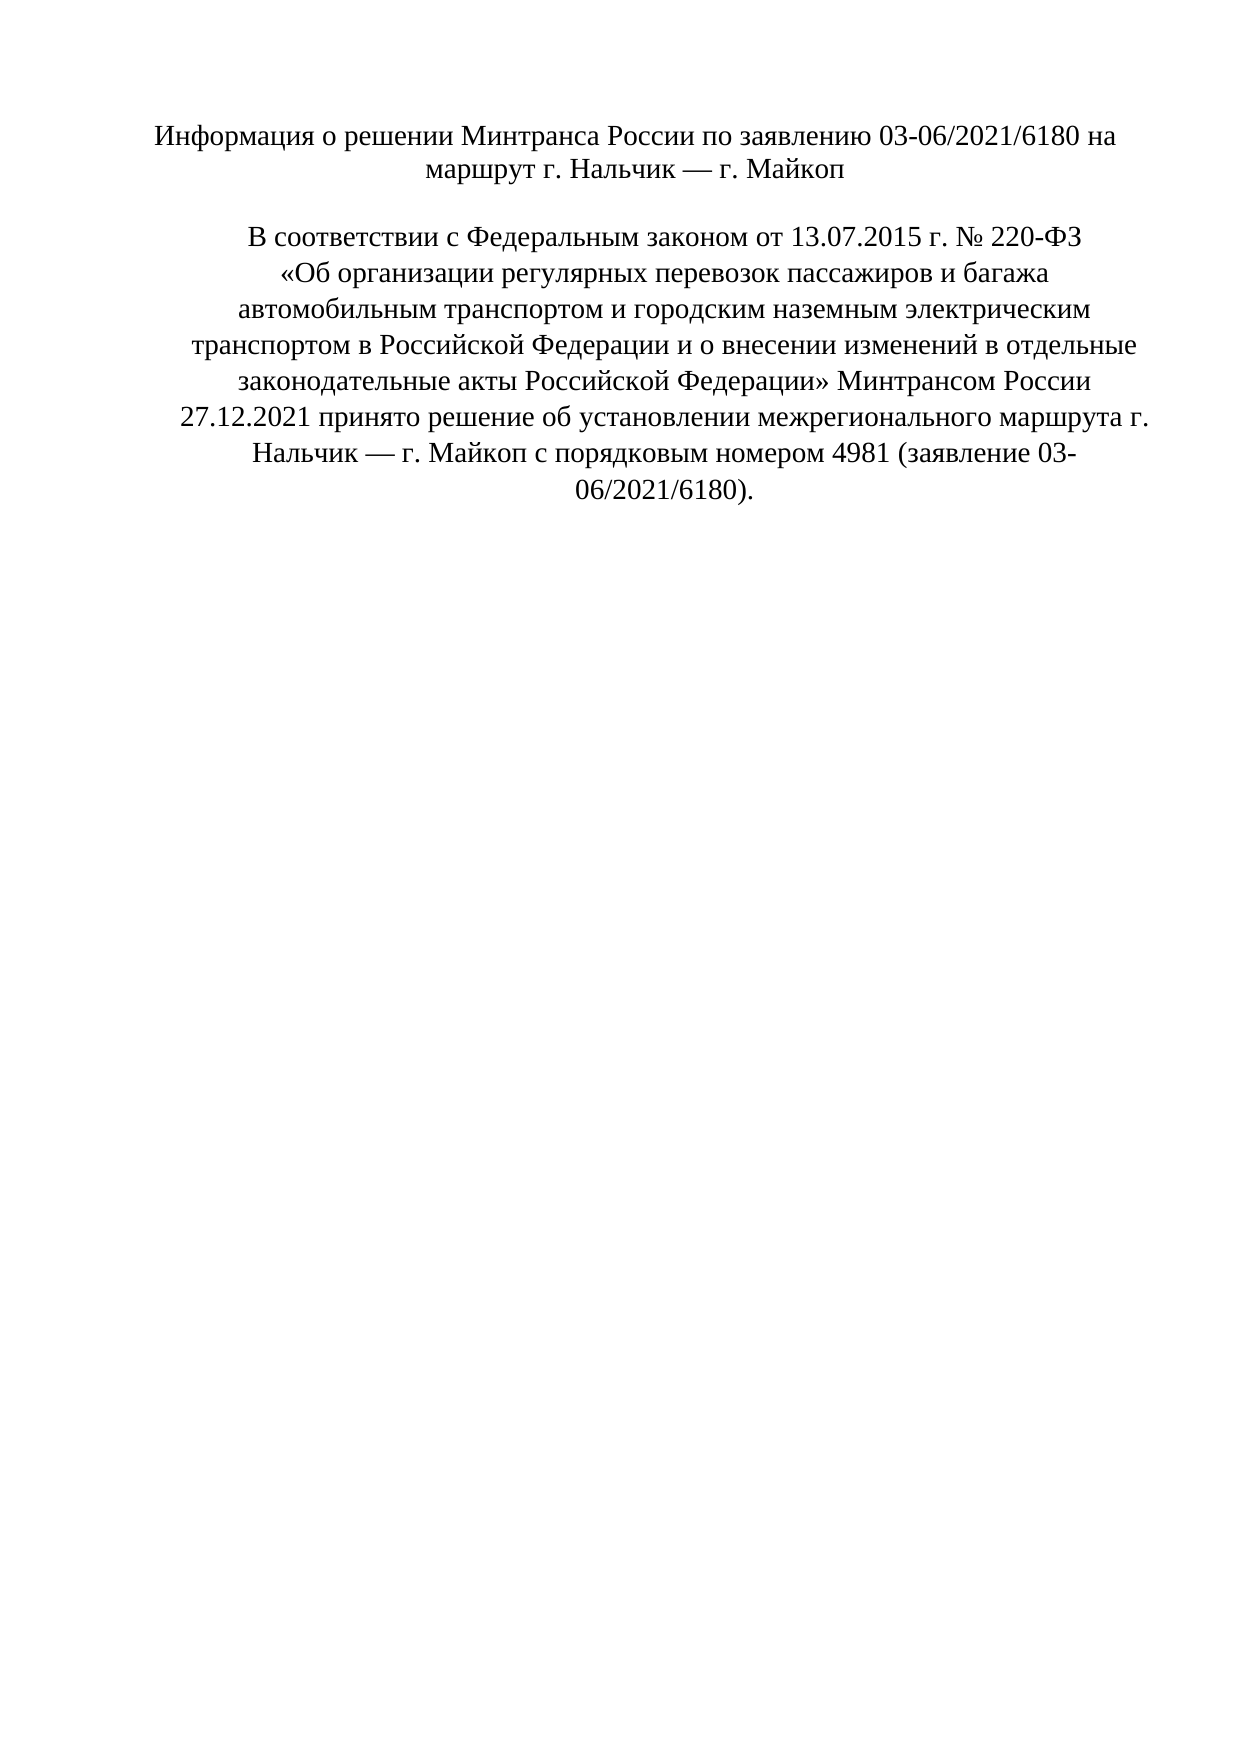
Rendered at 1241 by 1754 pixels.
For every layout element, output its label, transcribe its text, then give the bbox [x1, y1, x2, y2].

text В соответствии с Федеральным законом от 13.07.2015 г. № 220-ФЗ «Об организации регулярных перевозок пассажиров и багажа автомобильным транспортом и городским наземным электрическим транспортом в Российской Федерации и о внесении изменений в отдельные законодательные акты Российской Федерации» Минтрансом России 27.12.2021 принято решение об установлении межрегионального маршрута г. Нальчик — г. Майкоп с порядковым номером 4981 (заявление 03-06/2021/6180). [177, 219, 1152, 505]
text Информация о решении Минтранса России по заявлению 03-06/2021/6180 на маршрут г. Нальчик — г. Майкоп [118, 118, 1152, 185]
